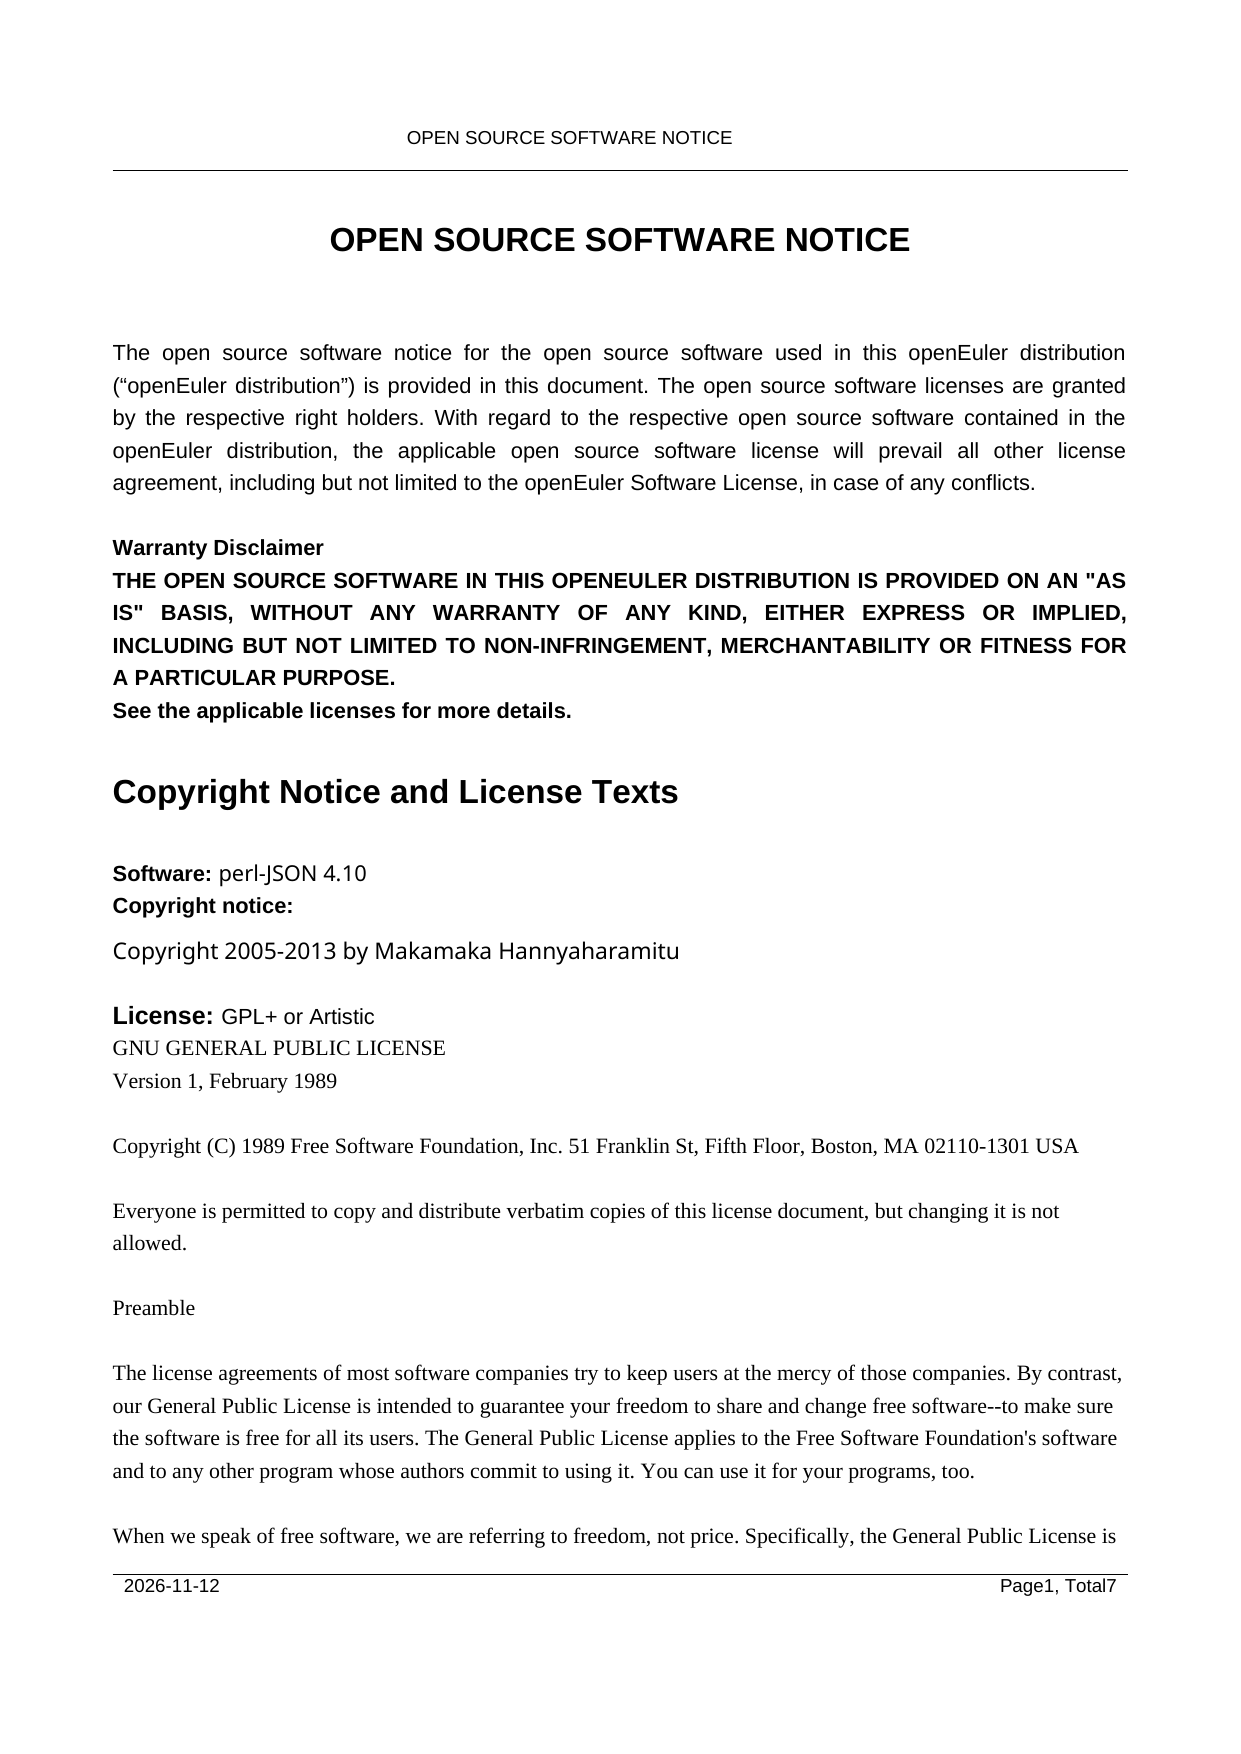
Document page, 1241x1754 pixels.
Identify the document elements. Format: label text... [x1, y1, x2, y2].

text License: GPL+ or Artistic [112, 999, 1128, 1031]
text Copyright 2005-2013 by Makamaka Hannyaharamitu [112, 934, 1128, 999]
text The open source software notice for the open source software used in this openEuler distribution (“openEuler distribution”) is provided in this document. The open source software licenses are granted by the respective right holders. With regard to the respective open source software contained in the openEuler distribution, the applicable open source software license will prevail all other license agreement, including but not limited to the openEuler Software License, in case of any conflicts. [112, 336, 1128, 499]
text Warranty Disclaimer [112, 531, 1128, 564]
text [112, 1031, 1128, 1551]
text Copyright notice: [112, 889, 1128, 921]
text OPEN SOURCE SOFTWARE NOTICE [112, 206, 1128, 271]
text THE OPEN SOURCE SOFTWARE IN THIS OPENEULER DISTRIBUTION IS PROVIDED ON AN "AS IS" BASIS, WITHOUT ANY WARRANTY OF ANY KIND, EITHER EXPRESS OR IMPLIED, INCLUDING BUT NOT LIMITED TO NON-INFRINGEMENT, MERCHANTABILITY OR FITNESS FOR A PARTICULAR PURPOSE. See the applicable licenses for more details. [112, 564, 1128, 726]
text Copyright Notice and License Texts [112, 759, 1128, 824]
title Software: perl-JSON 4.10 [112, 856, 1128, 889]
